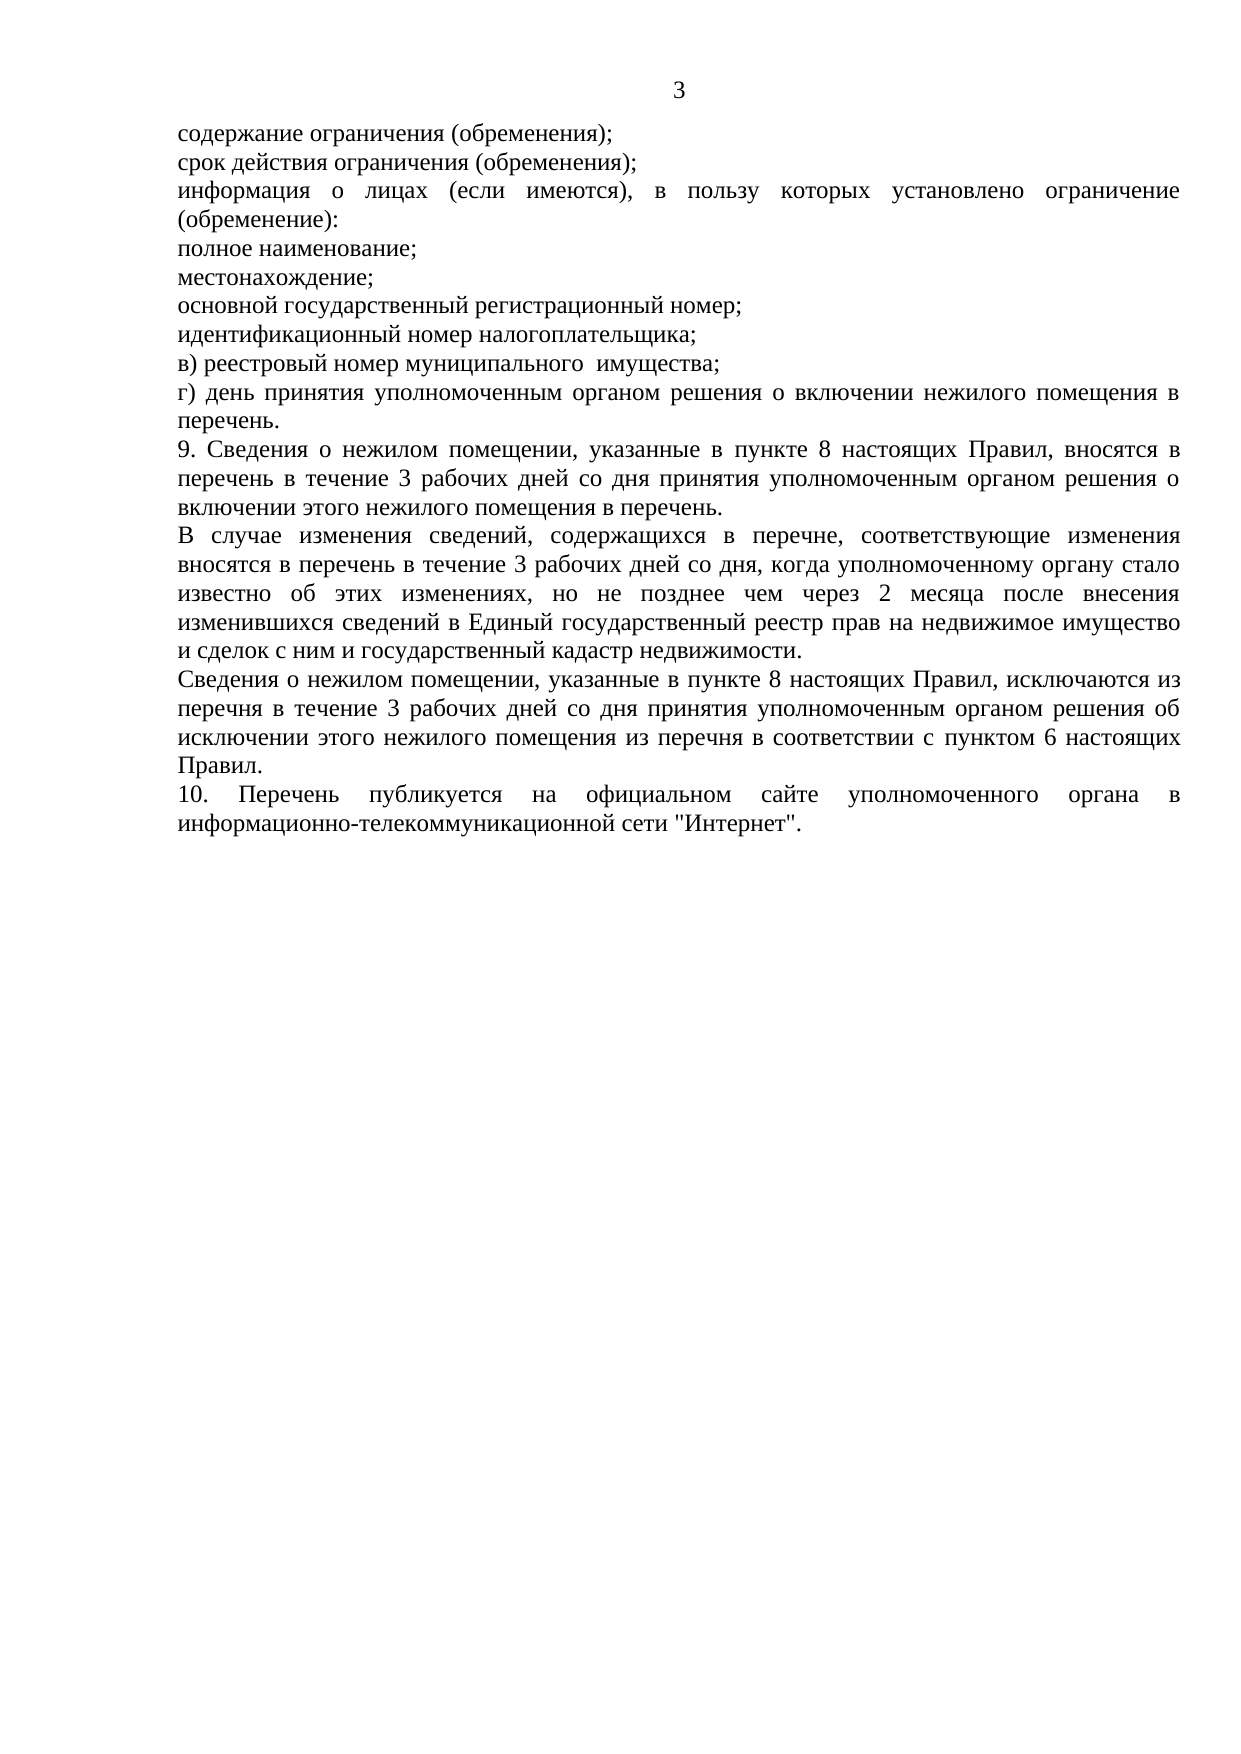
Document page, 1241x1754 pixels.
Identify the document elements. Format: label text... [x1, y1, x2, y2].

text г) день принятия уполномоченным органом решения о включении нежилого помещения в перечень. [177, 377, 1181, 434]
text 9. Сведения о нежилом помещении, указанные в пункте 8 настоящих Правил, вносятся в перечень в течение 3 рабочих дней со дня принятия уполномоченным органом решения о включении этого нежилого помещения в перечень. [177, 434, 1181, 521]
text основной государственный регистрационный номер; [177, 291, 1181, 319]
text полное наименование; [177, 233, 1181, 262]
text в) реестровый номер муниципального имущества; [177, 348, 1181, 377]
text информация о лицах (если имеются), в пользу которых установлено ограничение (обременение): [177, 176, 1181, 233]
text В случае изменения сведений, содержащихся в перечне, соответствующие изменения вносятся в перечень в течение 3 рабочих дней со дня, когда уполномоченному органу стало известно об этих изменениях, но не позднее чем через 2 месяца после внесения изменившихся сведений в Единый государственный реестр прав на недвижимое имущество и сделок с ним и государственный кадастр недвижимости. [177, 521, 1181, 664]
text срок действия ограничения (обременения); [177, 147, 1181, 176]
text идентификационный номер налогоплательщика; [177, 319, 1181, 348]
text 10. Перечень публикуется на официальном сайте уполномоченного органа в информационно-телекоммуникационной сети "Интернет". [177, 779, 1181, 837]
text содержание ограничения (обременения); [177, 118, 1181, 147]
text местонахождение; [177, 262, 1181, 291]
text Сведения о нежилом помещении, указанные в пункте 8 настоящих Правил, исключаются из перечня в течение 3 рабочих дней со дня принятия уполномоченным органом решения об исключении этого нежилого помещения из перечня в соответствии с пунктом 6 настоящих Правил. [177, 664, 1181, 779]
